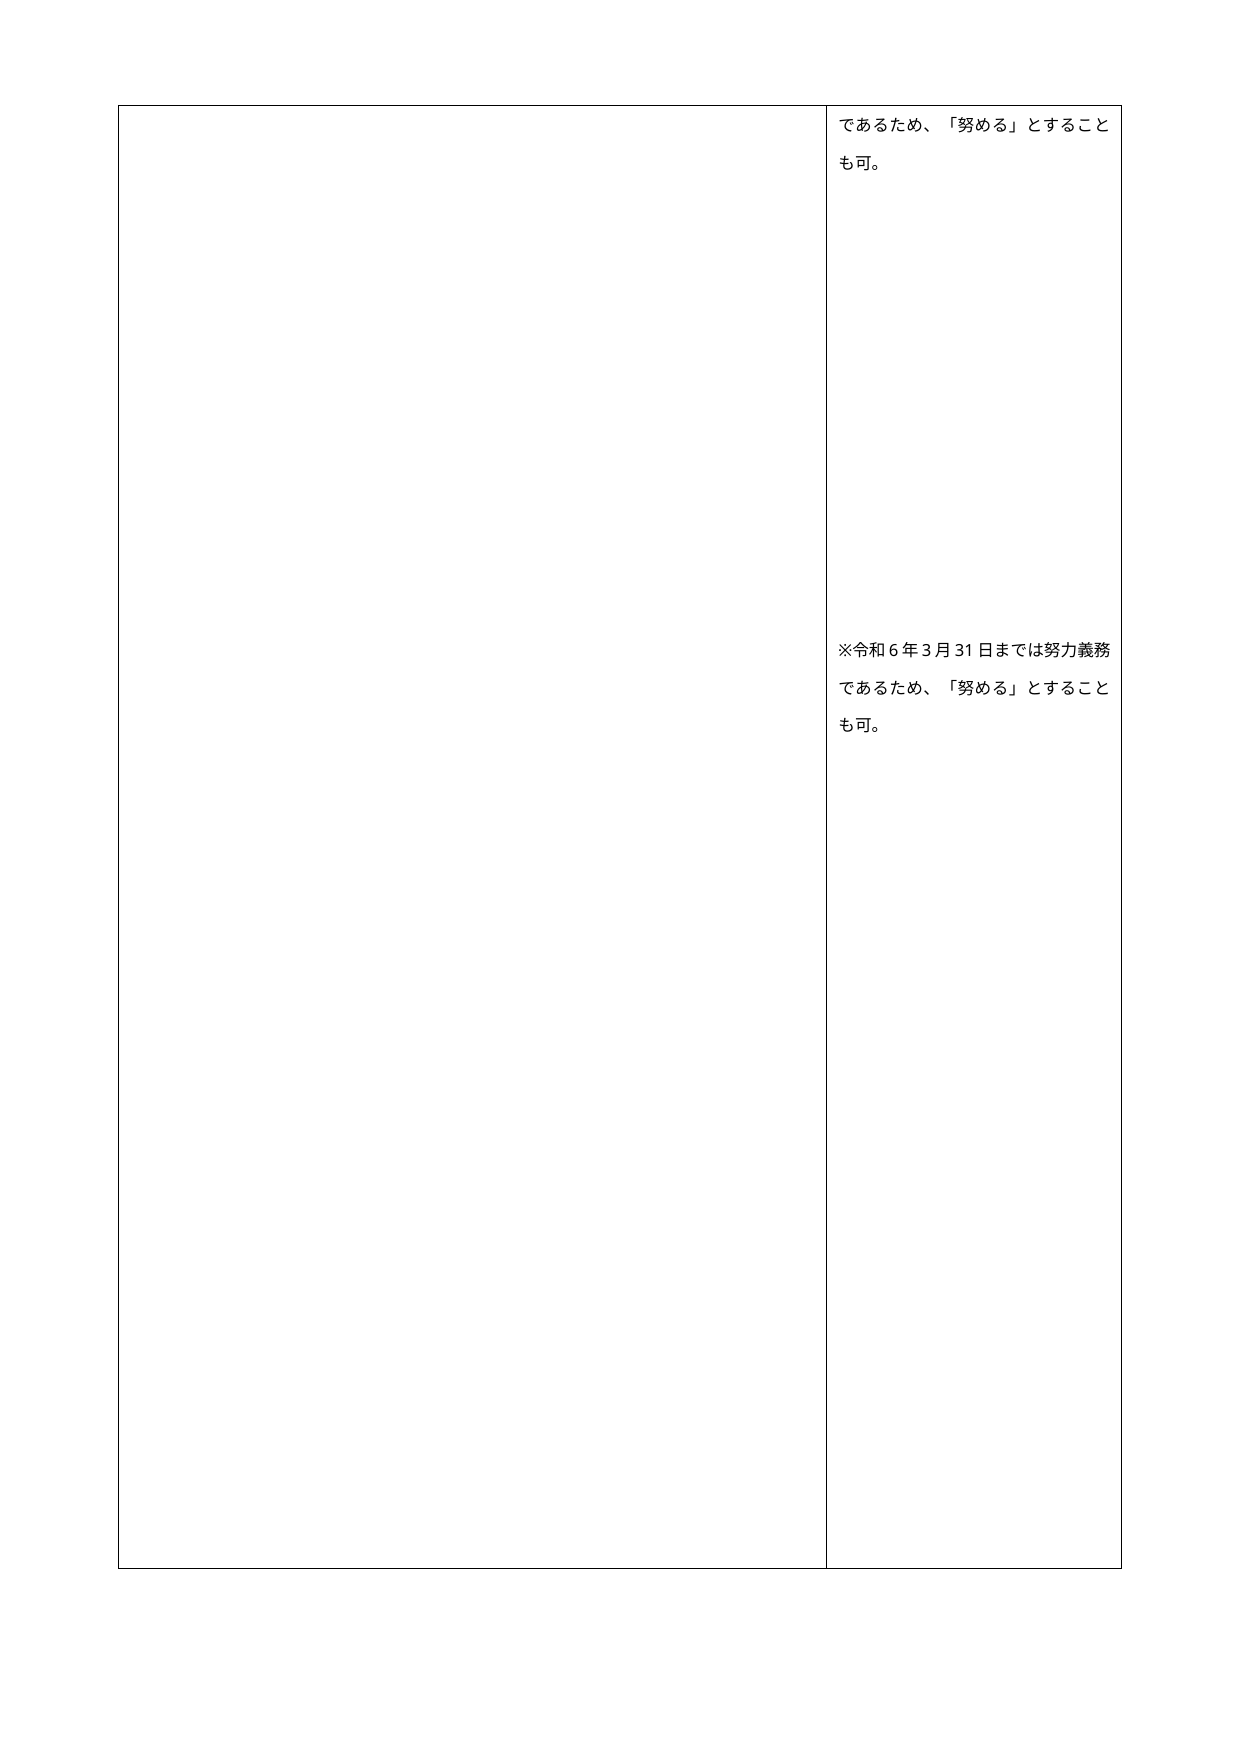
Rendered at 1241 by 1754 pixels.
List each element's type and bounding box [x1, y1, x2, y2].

table_cell [119, 106, 826, 1568]
table_cell [827, 106, 1121, 1568]
